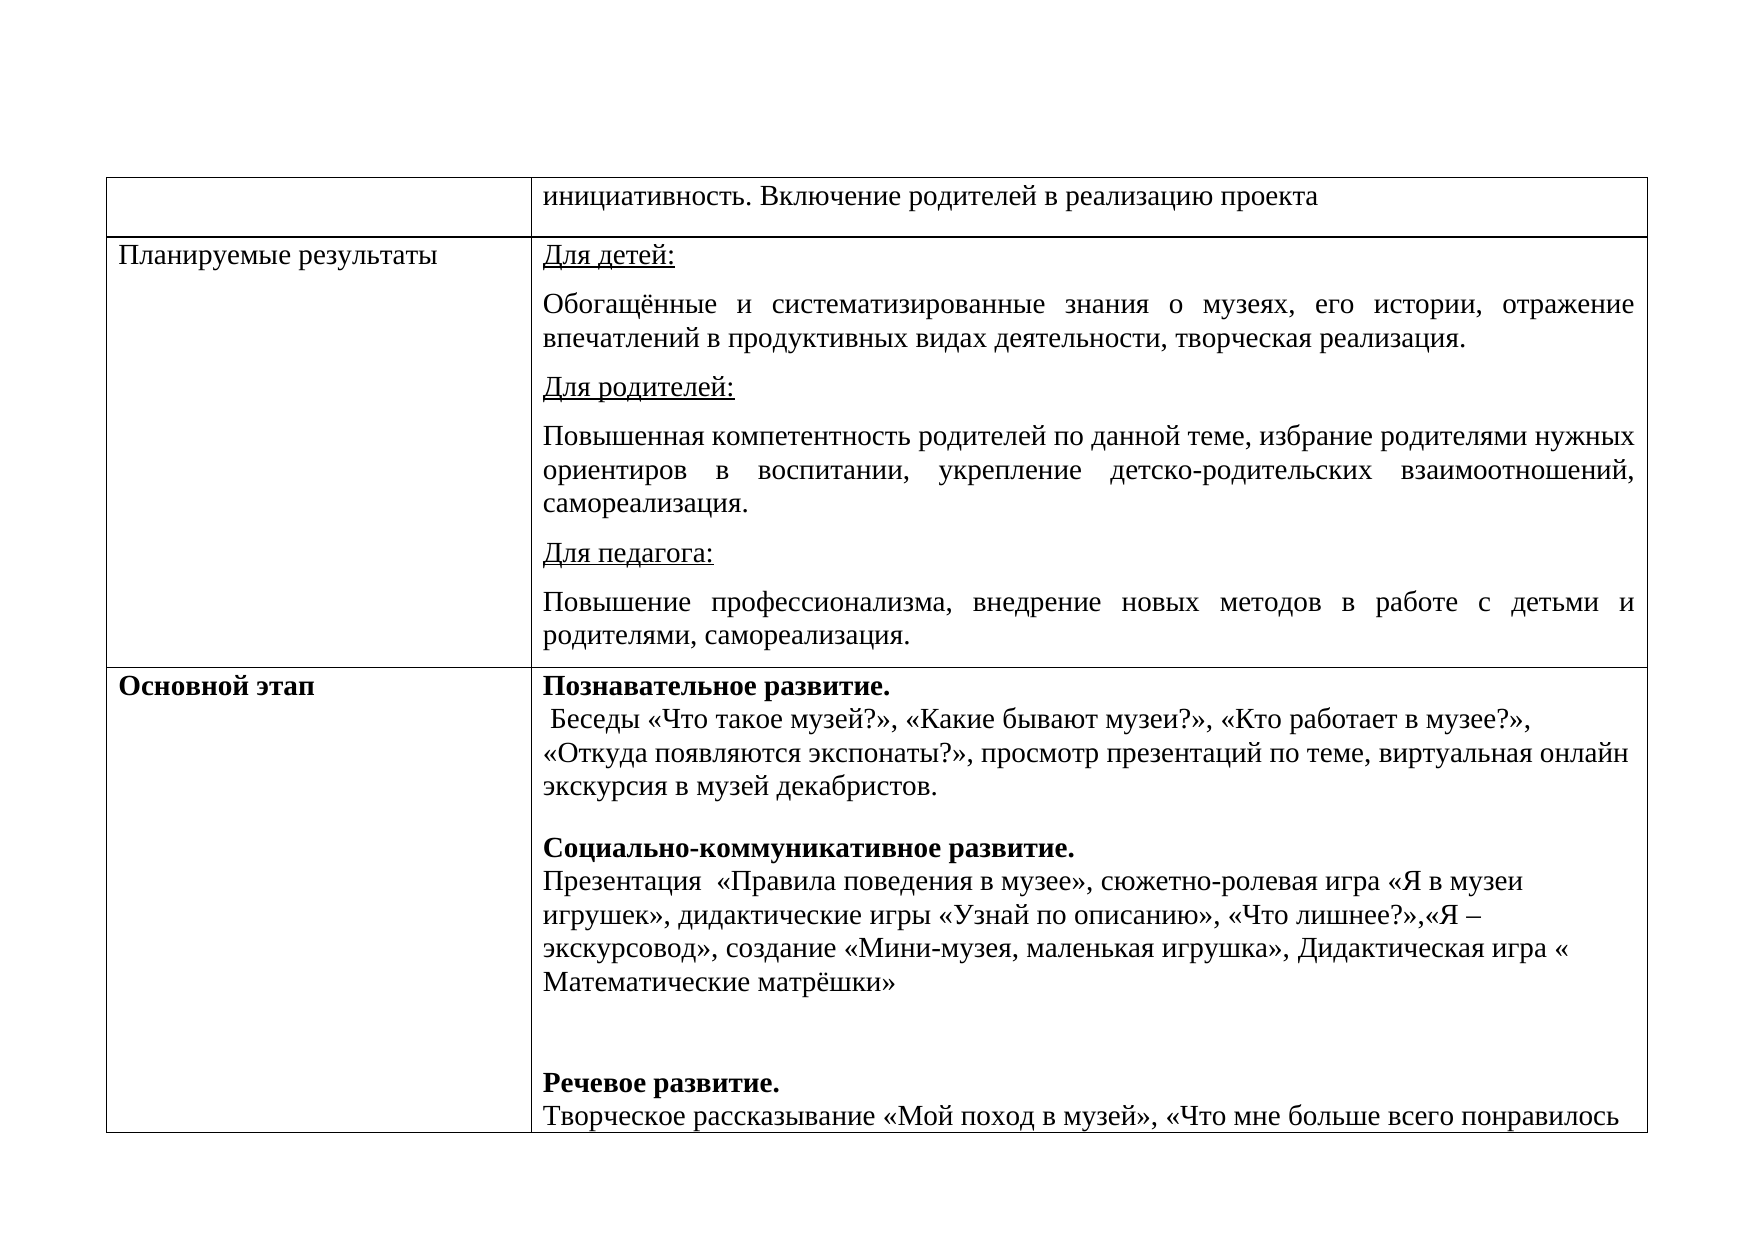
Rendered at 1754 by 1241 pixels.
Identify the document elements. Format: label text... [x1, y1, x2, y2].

table_cell Основной этап [107, 668, 531, 1132]
table_cell Для детей: Обогащённые и систематизированные знания о музеях, его истории, отражение впечатлений в продуктивных видах деятельности, творческая реализация. Для родителей: Повышенная компетентность родителей по данной теме, избрание родителями нужных ориентиров в воспитании, укрепление детско-родительских взаимоотношений, самореализация. Для педагога: Повышение профессионализма, внедрение новых методов в работе с детьми и родителями, самореализация. [532, 238, 1647, 667]
table_cell Планируемые результаты [107, 238, 531, 667]
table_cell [532, 178, 1647, 236]
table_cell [532, 668, 1647, 1132]
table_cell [107, 178, 531, 236]
